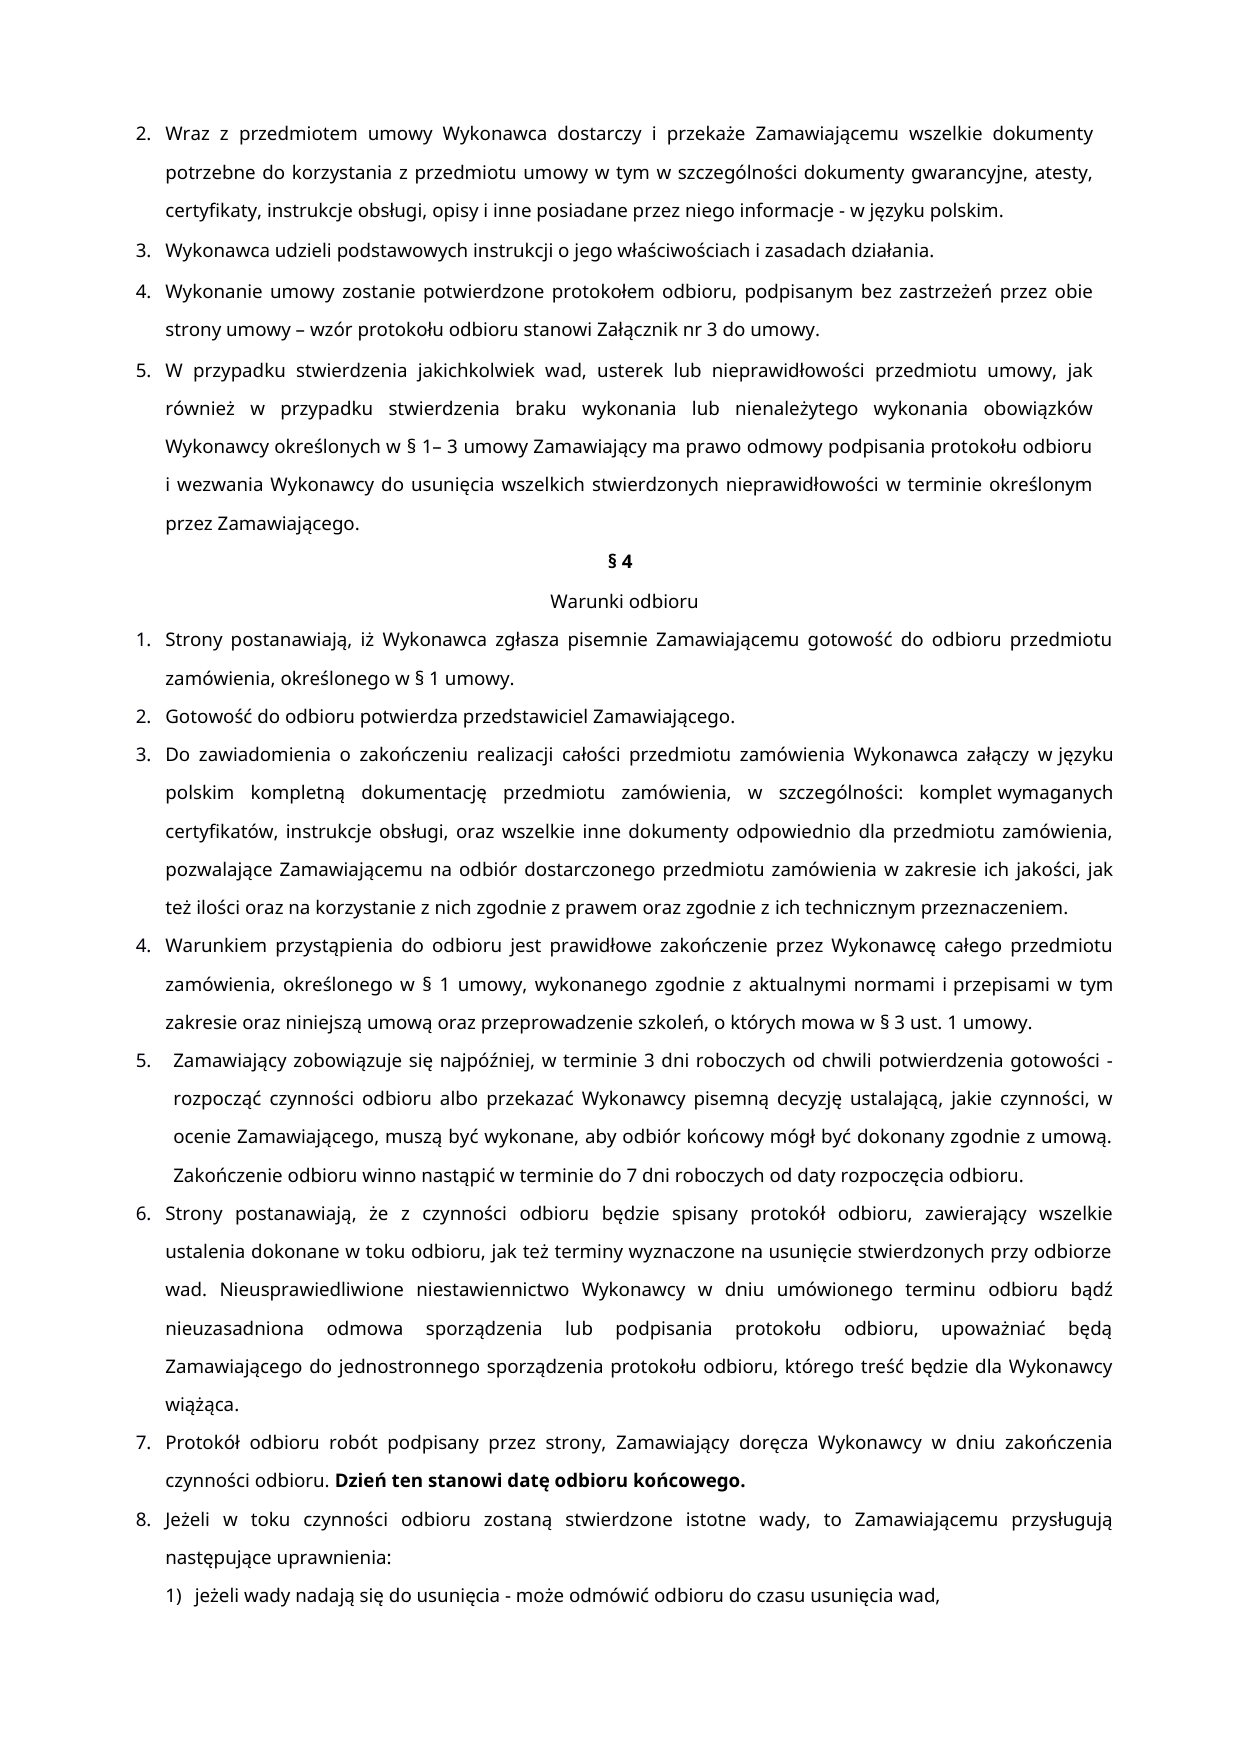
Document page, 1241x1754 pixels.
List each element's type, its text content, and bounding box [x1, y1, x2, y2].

list Protokół odbioru robót podpisany przez strony, Zamawiający doręcza Wykonawcy w dniu zakończenia czynności odbioru. Dzień ten stanowi datę odbioru końcowego. [136, 1429, 1113, 1493]
list Strony postanawiają, iż Wykonawca zgłasza pisemnie Zamawiającemu gotowość do odbioru przedmiotu zamówienia, określonego w § 1 umowy. [136, 627, 1113, 691]
list W przypadku stwierdzenia jakichkolwiek wad, usterek lub nieprawidłowości przedmiotu umowy, jak również w przypadku stwierdzenia braku wykonania lub nienależytego wykonania obowiązków Wykonawcy określonych w § 1– 3 umowy Zamawiający ma prawo odmowy podpisania protokołu odbioru i wezwania Wykonawcy do usunięcia wszelkich stwierdzonych nieprawidłowości w terminie określonym przez Zamawiającego. [136, 357, 1093, 535]
list Wraz z przedmiotem umowy Wykonawca dostarczy i przekaże Zamawiającemu wszelkie dokumenty potrzebne do korzystania z przedmiotu umowy w tym w szczególności dokumenty gwarancyjne, atesty, certyfikaty, instrukcje obsługi, opisy i inne posiadane przez niego informacje - w języku polskim. [136, 121, 1093, 223]
list Warunkiem przystąpienia do odbioru jest prawidłowe zakończenie przez Wykonawcę całego przedmiotu zamówienia, określonego w § 1 umowy, wykonanego zgodnie z aktualnymi normami i przepisami w tym zakresie oraz niniejszą umową oraz przeprowadzenie szkoleń, o których mowa w § 3 ust. 1 umowy. [136, 933, 1113, 1034]
list Wykonanie umowy zostanie potwierdzone protokołem odbioru, podpisanym bez zastrzeżeń przez obie strony umowy – wzór protokołu odbioru stanowi Załącznik nr 3 do umowy. [136, 278, 1093, 342]
list Zamawiający zobowiązuje się najpóźniej, w terminie 3 dni roboczych od chwili potwierdzenia gotowości - rozpocząć czynności odbioru albo przekazać Wykonawcy pisemną decyzję ustalającą, jakie czynności, w ocenie Zamawiającego, muszą być wykonane, aby odbiór końcowy mógł być dokonany zgodnie z umową. Zakończenie odbioru winno nastąpić w terminie do 7 dni roboczych od daty rozpoczęcia odbioru. [136, 1047, 1113, 1187]
list Gotowość do odbioru potwierdza przedstawiciel Zamawiającego. [136, 703, 1113, 729]
list jeżeli wady nadają się do usunięcia - może odmówić odbioru do czasu usunięcia wad, [165, 1582, 1113, 1608]
list Do zawiadomienia o zakończeniu realizacji całości przedmiotu zamówienia Wykonawca załączy w języku polskim kompletną dokumentację przedmiotu zamówienia, w szczególności: komplet wymaganych certyfikatów, instrukcje obsługi, oraz wszelkie inne dokumenty odpowiednio dla przedmiotu zamówienia, pozwalające Zamawiającemu na odbiór dostarczonego przedmiotu zamówienia w zakresie ich jakości, jak też ilości oraz na korzystanie z nich zgodnie z prawem oraz zgodnie z ich technicznym przeznaczeniem. [136, 741, 1113, 920]
text Warunki odbioru [136, 588, 1113, 614]
list Strony postanawiają, że z czynności odbioru będzie spisany protokół odbioru, zawierający wszelkie ustalenia dokonane w toku odbioru, jak też terminy wyznaczone na usunięcie stwierdzonych przy odbiorze wad. Nieusprawiedliwione niestawiennictwo Wykonawcy w dniu umówionego terminu odbioru bądź nieuzasadniona odmowa sporządzenia lub podpisania protokołu odbioru, upoważniać będą Zamawiającego do jednostronnego sporządzenia protokołu odbioru, którego treść będzie dla Wykonawcy wiążąca. [136, 1200, 1113, 1417]
list Wykonawca udzieli podstawowych instrukcji o jego właściwościach i zasadach działania. [136, 238, 1093, 263]
list Jeżeli w toku czynności odbioru zostaną stwierdzone istotne wady, to Zamawiającemu przysługują następujące uprawnienia: [136, 1506, 1113, 1570]
subtitle § 4 [136, 548, 1104, 574]
